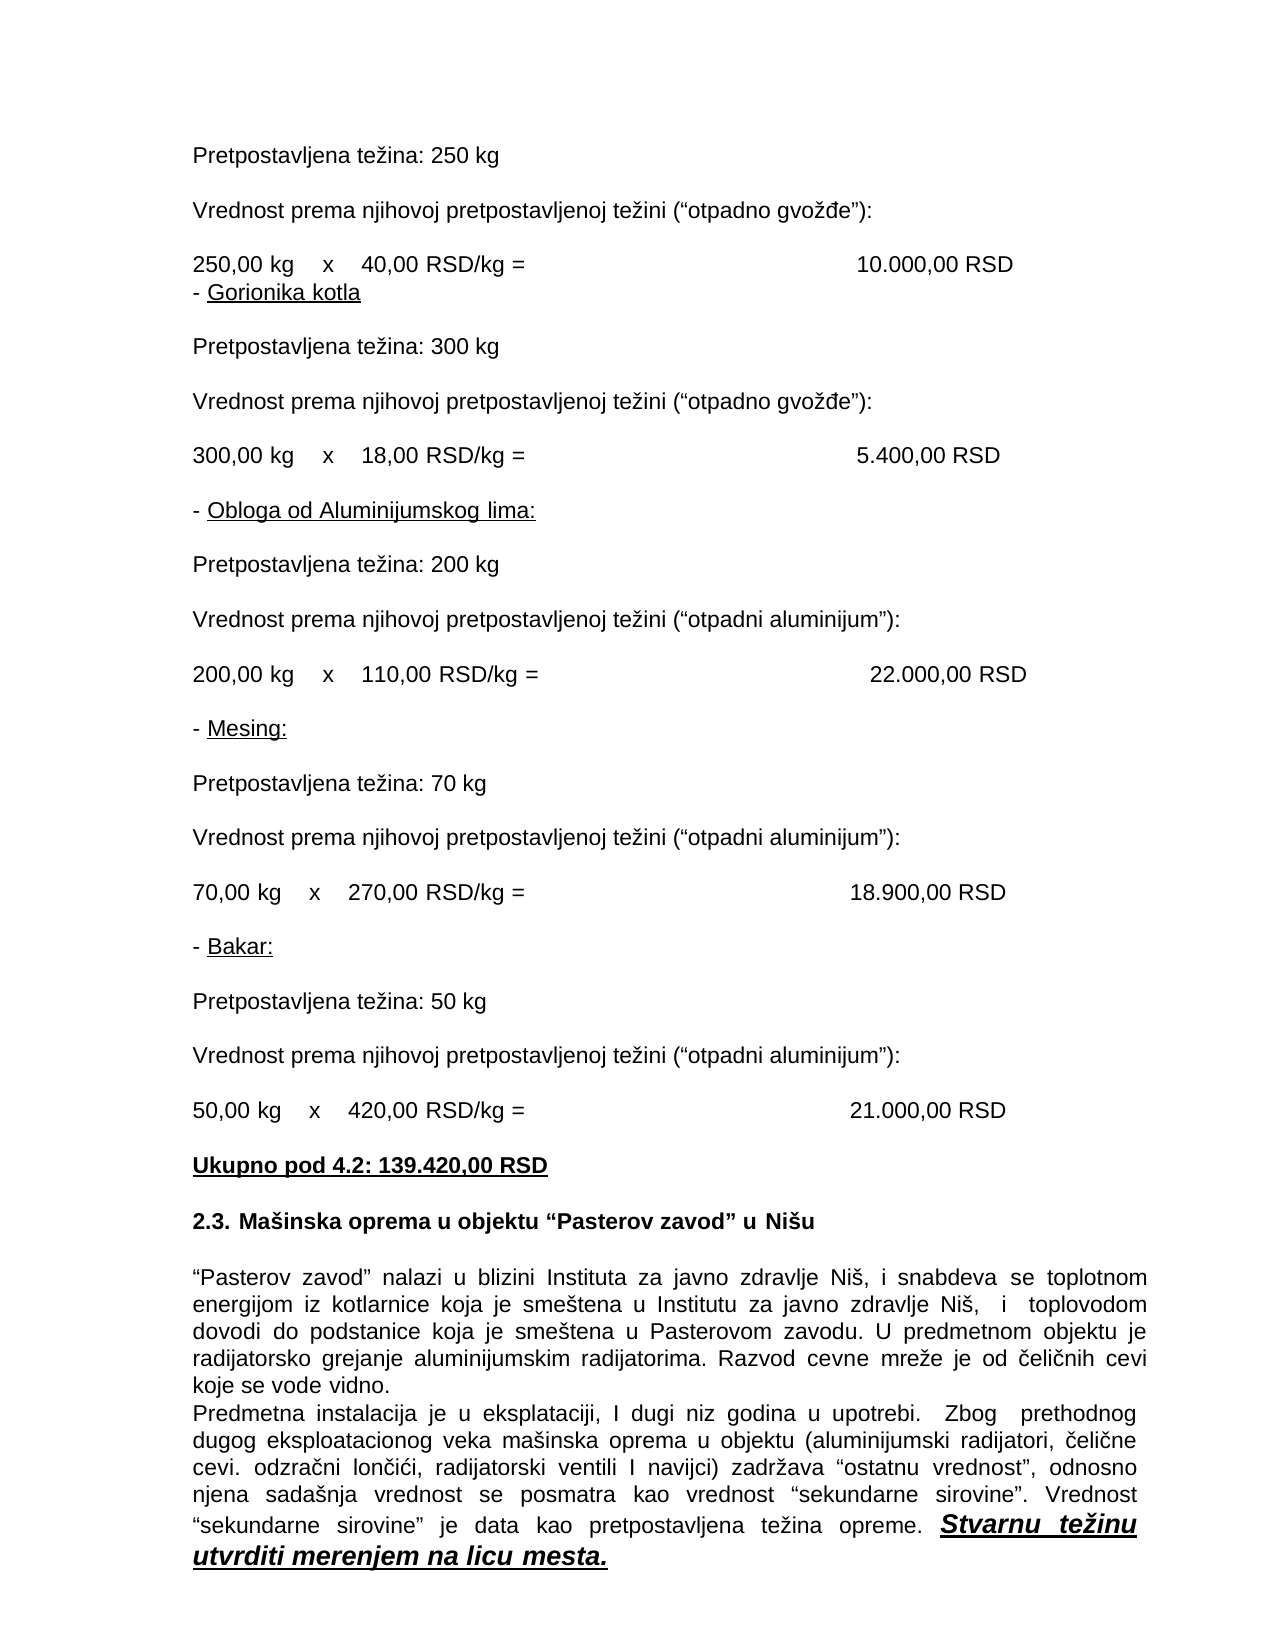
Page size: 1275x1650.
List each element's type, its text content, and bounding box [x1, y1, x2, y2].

list Mašinska oprema u objektu “Pasterov zavod” u Nišu [192, 1208, 1164, 1234]
list Bakar: [192, 933, 1164, 959]
list Obloga od Aluminijumskog lima: [192, 497, 1164, 523]
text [192, 197, 1164, 223]
text 200,00 kg x 110,00 RSD/kg = 22.000,00 RSD [192, 661, 1164, 687]
text 70,00 kg x 270,00 RSD/kg = 18.900,00 RSD [192, 879, 1164, 905]
text Predmetna instalacija je u eksplataciji, I dugi niz godina u upotrebi. Zbog prethodnog dugog eksploatacionog veka mašinska oprema u objektu (aluminijumski radijatori, čelične cevi. odzračni lončići, radijatorski ventili I navijci) zadržava “ostatnu vrednost”, odnosno njena sadašnja vrednost se posmatra kao vrednost “sekundarne sirovine”. Vrednost “sekundarne sirovine” je data kao pretpostavljena težina opreme. Stvarnu težinu utvrditi merenjem na licu mesta. [192, 1400, 1137, 1572]
text Vrednost prema njihovoj pretpostavljenoj težini (“otpadno gvožđe”): [192, 388, 1164, 414]
list Gorionika kotla [192, 278, 1164, 305]
text 250,00 kg x 40,00 RSD/kg = 10.000,00 RSD [192, 251, 1164, 277]
subtitle Ukupno pod 4.2: 139.420,00 RSD [192, 1152, 1164, 1178]
text Pretpostavljena težina: 50 kg [192, 988, 1164, 1014]
text Vrednost prema njihovoj pretpostavljenoj težini (“otpadni aluminijum”): [192, 1042, 1164, 1069]
list Mesing: [192, 715, 1164, 741]
text Pretpostavljena težina: 250 kg [192, 142, 1164, 168]
text Pretpostavljena težina: 300 kg [192, 333, 1164, 359]
text 300,00 kg x 18,00 RSD/kg = 5.400,00 RSD [192, 442, 1164, 469]
text “Pasterov zavod” nalazi u blizini Instituta za javno zdravlje Niš, i snabdeva se toplotnom energijom iz kotlarnice koja je smeštena u Institutu za javno zdravlje Niš, i toplovodom dovodi do podstanice koja je smeštena u Pasterovom zavodu. U predmetnom objektu je radijatorsko grejanje aluminijumskim radijatorima. Razvod cevne mreže je od čeličnih cevi koje se vode vidno. [192, 1263, 1147, 1398]
text Pretpostavljena težina: 70 kg [192, 769, 1164, 796]
text Vrednost prema njihovoj pretpostavljenoj težini (“otpadni aluminijum”): [192, 606, 1164, 632]
text 50,00 kg x 420,00 RSD/kg = 21.000,00 RSD [192, 1097, 1164, 1123]
text Vrednost prema njihovoj pretpostavljenoj težini (“otpadni aluminijum”): [192, 824, 1164, 851]
text Pretpostavljena težina: 200 kg [192, 551, 1164, 578]
